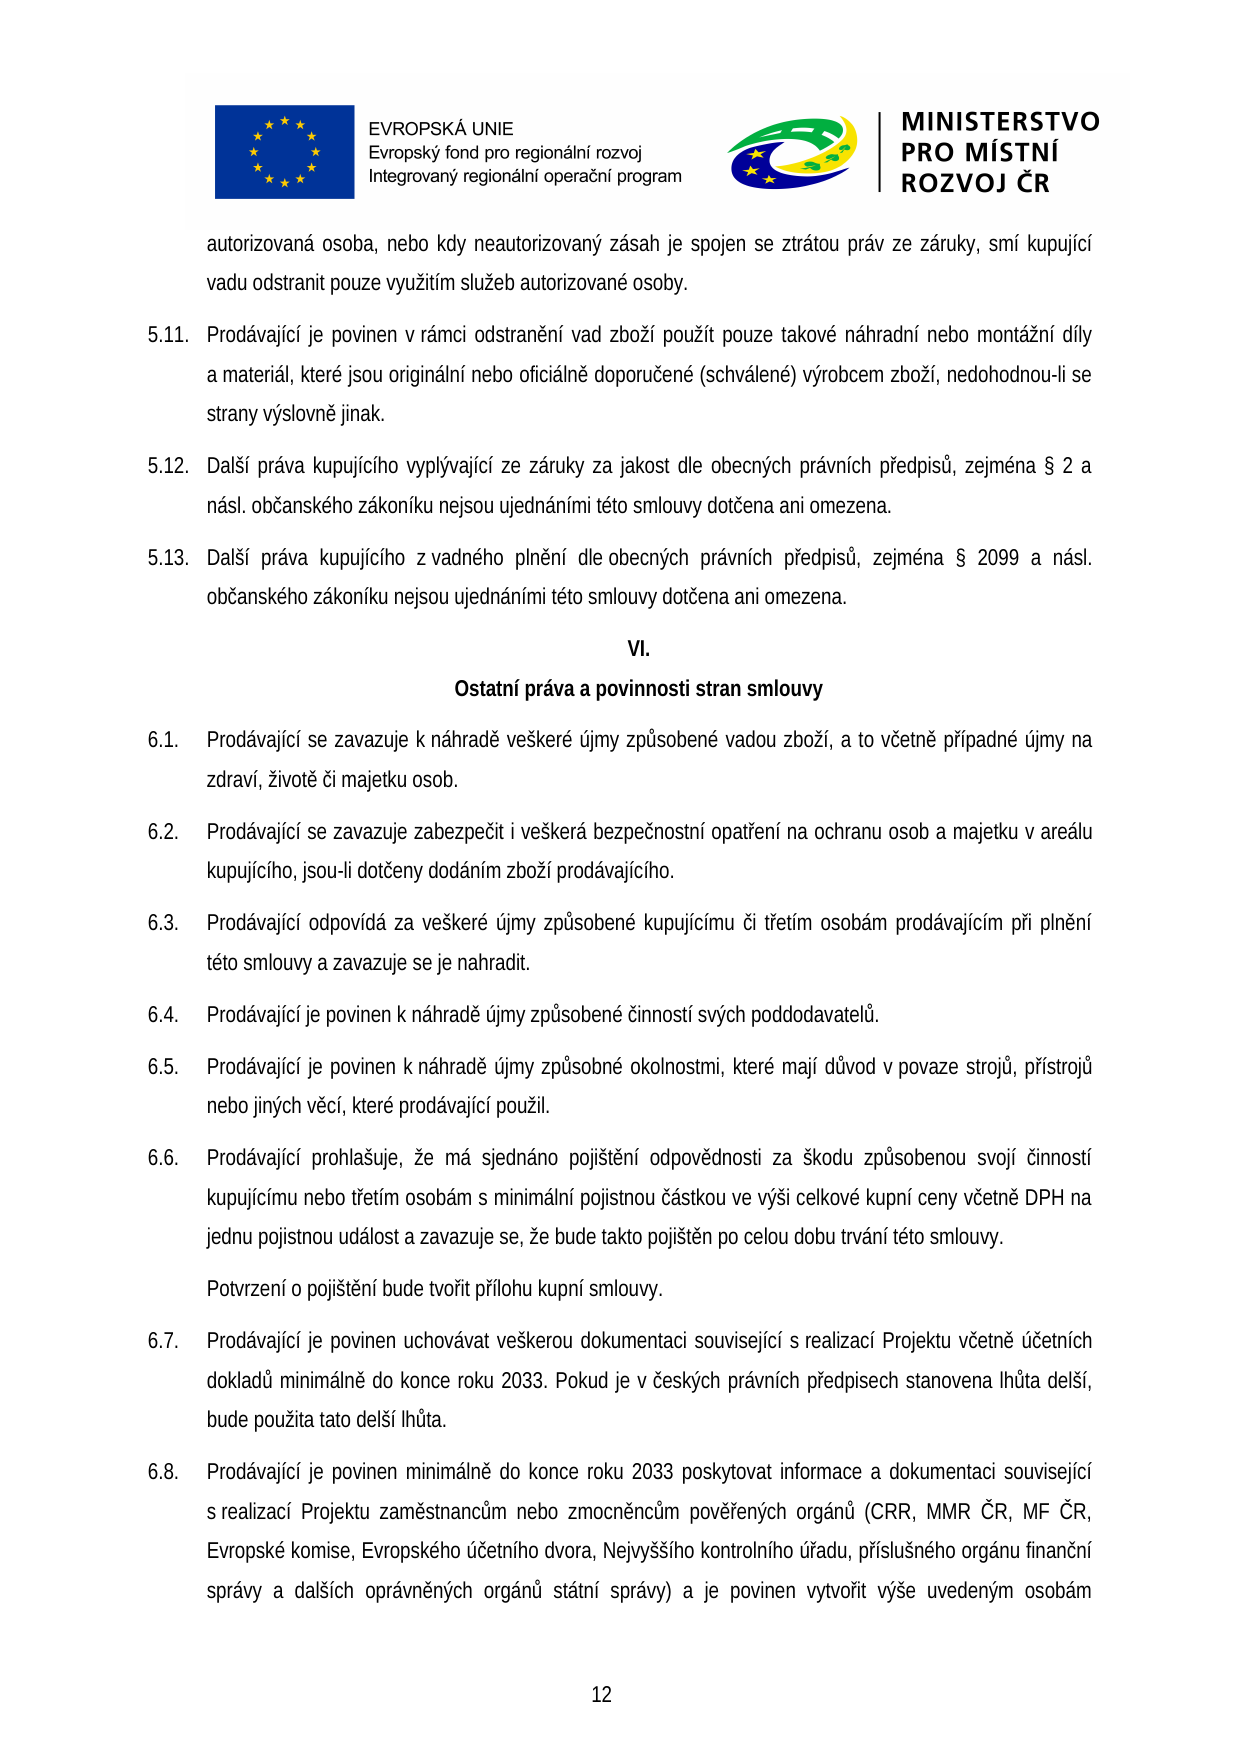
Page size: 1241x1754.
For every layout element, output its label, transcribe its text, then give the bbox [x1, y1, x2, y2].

text 6.7. Prodávající je povinen uchovávat veškerou dokumentaci související s realizací Projektu včetně účetních dokladů minimálně do konce roku 2033. Pokud je v českých právních předpisech stanovena lhůta delší, bude použita tato delší lhůta. [148, 1327, 1093, 1432]
list Prodávající se zavazuje k náhradě veškeré újmy způsobené vadou zboží, a to včetně případné újmy na zdraví, životě či majetku osob. [148, 726, 1093, 792]
text Potvrzení o pojištění bude tvořit přílohu kupní smlouvy. [207, 1275, 1093, 1302]
list Prodávající se zavazuje zabezpečit i veškerá bezpečnostní opatření na ochranu osob a majetku v areálu kupujícího, jsou-li dotčeny dodáním zboží prodávajícího. [148, 818, 1093, 884]
picture [184, 73, 1130, 230]
list Prodávající prohlašuje, že má sjednáno pojištění odpovědnosti za škodu způsobenou svojí činností kupujícímu nebo třetím osobám s minimální pojistnou částkou ve výši celkové kupní ceny včetně DPH na jednu pojistnou událost a zavazuje se, že bude takto pojištěn po celou dobu trvání této smlouvy. [148, 1144, 1093, 1249]
text VI. [185, 635, 1093, 661]
list Prodávající odpovídá za veškeré újmy způsobené kupujícímu či třetím osobám prodávajícím při plnění této smlouvy a zavazuje se je nahradit. [148, 909, 1093, 975]
list Prodávající je povinen v rámci odstranění vad zboží použít pouze takové náhradní nebo montážní díly a materiál, které jsou originální nebo oficiálně doporučené (schválené) výrobcem zboží, nedohodnou-li se strany výslovně jinak. [148, 321, 1093, 426]
list Prodávající je povinen k náhradě újmy způsobné okolnostmi, které mají důvod v povaze strojů, přístrojů nebo jiných věcí, které prodávající použil. [148, 1053, 1093, 1119]
subtitle Ostatní práva a povinnosti stran smlouvy [185, 674, 1093, 701]
list Další práva kupujícího z vadného plnění dle obecných právních předpisů, zejména § 2099 a násl. občanského zákoníku nejsou ujednáními této smlouvy dotčena ani omezena. [148, 543, 1093, 609]
list Prodávající je povinen k náhradě újmy způsobené činností svých poddodavatelů. [148, 1001, 1093, 1027]
list Další práva kupujícího vyplývající ze záruky za jakost dle obecných právních předpisů, zejména § 2 a násl. občanského zákoníku nejsou ujednáními této smlouvy dotčena ani omezena. [148, 452, 1093, 518]
